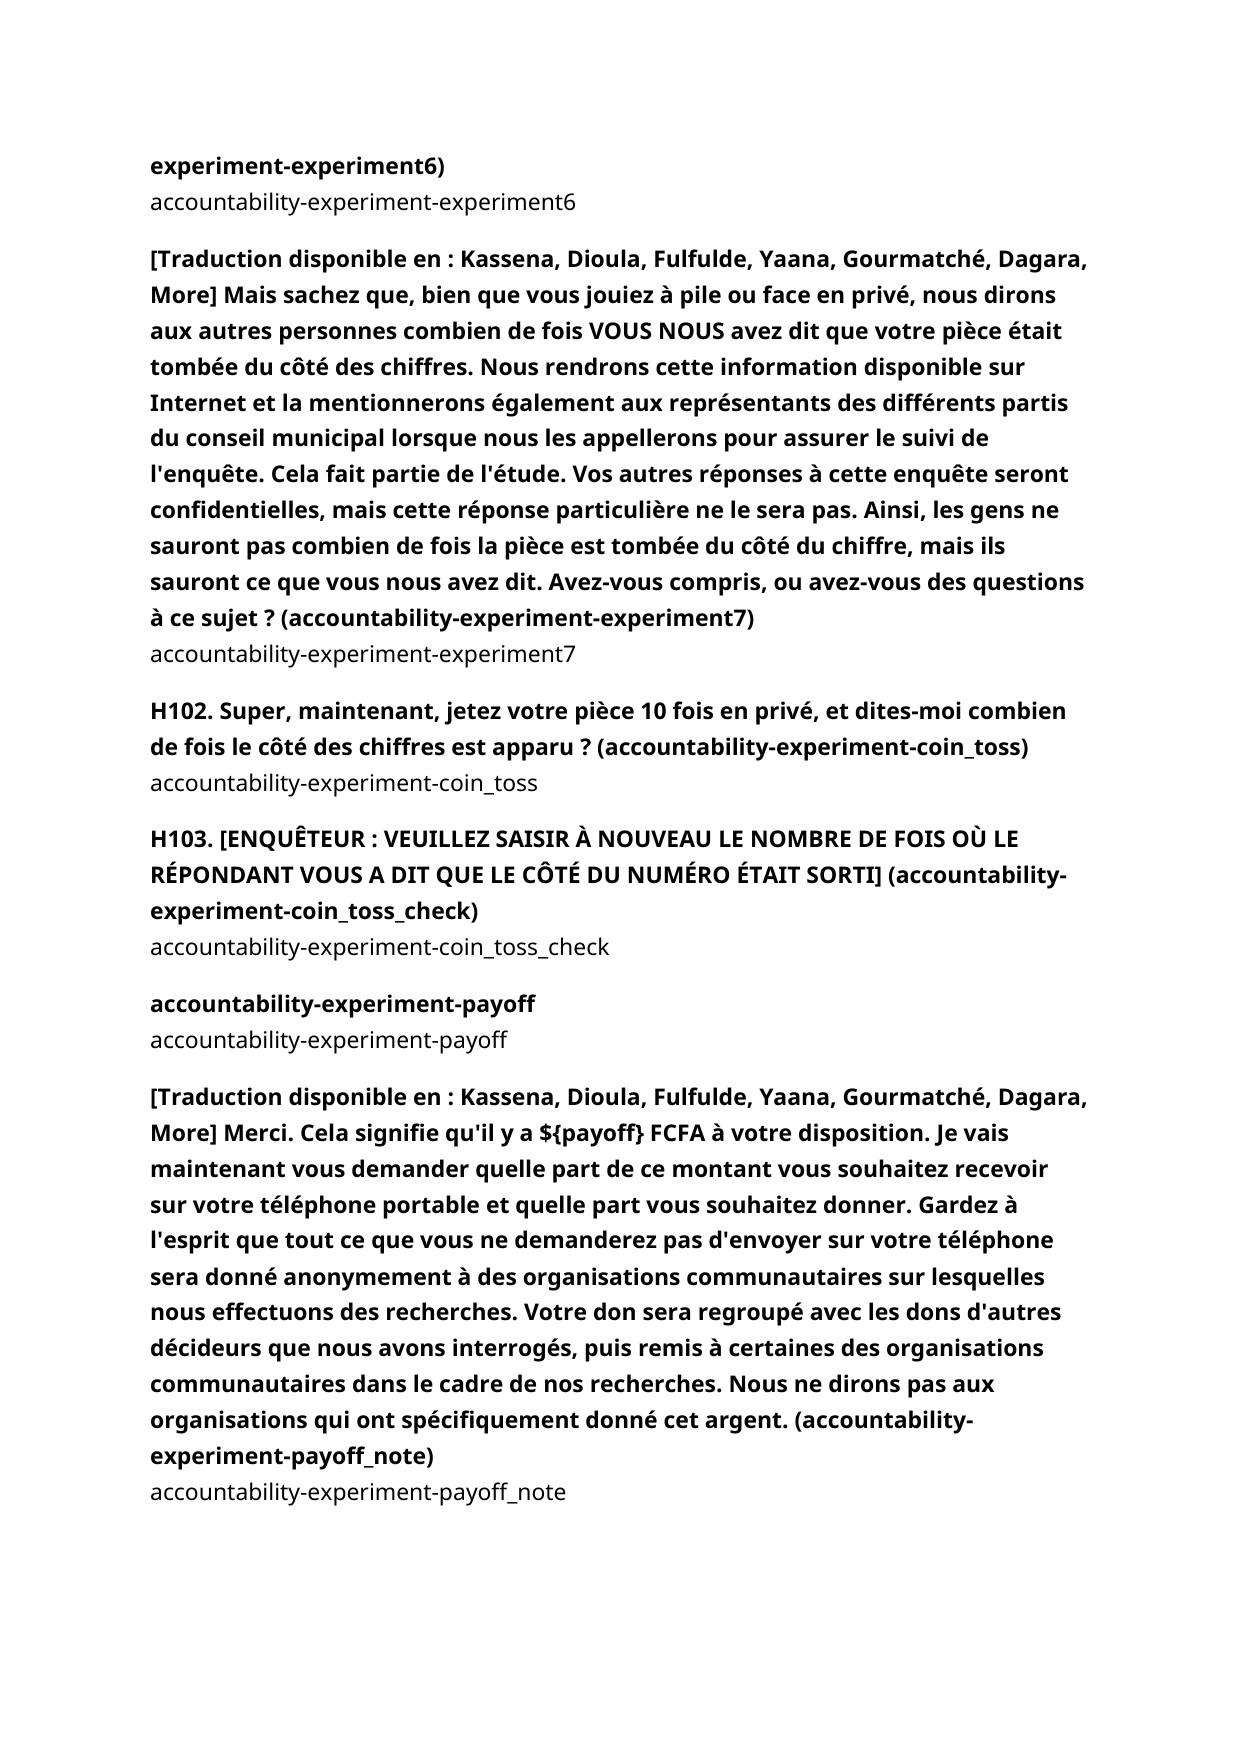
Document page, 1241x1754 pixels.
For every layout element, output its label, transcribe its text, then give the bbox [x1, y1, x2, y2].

text H103. [ENQUÊTEUR : VEUILLEZ SAISIR À NOUVEAU LE NOMBRE DE FOIS OÙ LE RÉPONDANT VOUS A DIT QUE LE CÔTÉ DU NUMÉRO ÉTAIT SORTI] (accountability-experiment-coin_toss_check) accountability-experiment-coin_toss_check [150, 823, 1090, 962]
text accountability-experiment-payoff accountability-experiment-payoff [150, 988, 1090, 1055]
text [150, 150, 1090, 217]
text [Traduction disponible en : Kassena, Dioula, Fulfulde, Yaana, Gourmatché, Dagara, More] Mais sachez que, bien que vous jouiez à pile ou face en privé, nous dirons aux autres personnes combien de fois VOUS NOUS avez dit que votre pièce était tombée du côté des chiffres. Nous rendrons cette information disponible sur Internet et la mentionnerons également aux représentants des différents partis du conseil municipal lorsque nous les appellerons pour assurer le suivi de l'enquête. Cela fait partie de l'étude. Vos autres réponses à cette enquête seront confidentielles, mais cette réponse particulière ne le sera pas. Ainsi, les gens ne sauront pas combien de fois la pièce est tombée du côté du chiffre, mais ils sauront ce que vous nous avez dit. Avez-vous compris, ou avez-vous des questions à ce sujet ? (accountability-experiment-experiment7) accountability-experiment-experiment7 [150, 243, 1090, 669]
text H102. Super, maintenant, jetez votre pièce 10 fois en privé, et dites-moi combien de fois le côté des chiffres est apparu ? (accountability-experiment-coin_toss) accountability-experiment-coin_toss [150, 695, 1090, 798]
text [Traduction disponible en : Kassena, Dioula, Fulfulde, Yaana, Gourmatché, Dagara, More] Merci. Cela signifie qu'il y a ${payoff} FCFA à votre disposition. Je vais maintenant vous demander quelle part de ce montant vous souhaitez recevoir sur votre téléphone portable et quelle part vous souhaitez donner. Gardez à l'esprit que tout ce que vous ne demanderez pas d'envoyer sur votre téléphone sera donné anonymement à des organisations communautaires sur lesquelles nous effectuons des recherches. Votre don sera regroupé avec les dons d'autres décideurs que nous avons interrogés, puis remis à certaines des organisations communautaires dans le cadre de nos recherches. Nous ne dirons pas aux organisations qui ont spécifiquement donné cet argent. (accountability-experiment-payoff_note) accountability-experiment-payoff_note [150, 1081, 1090, 1507]
